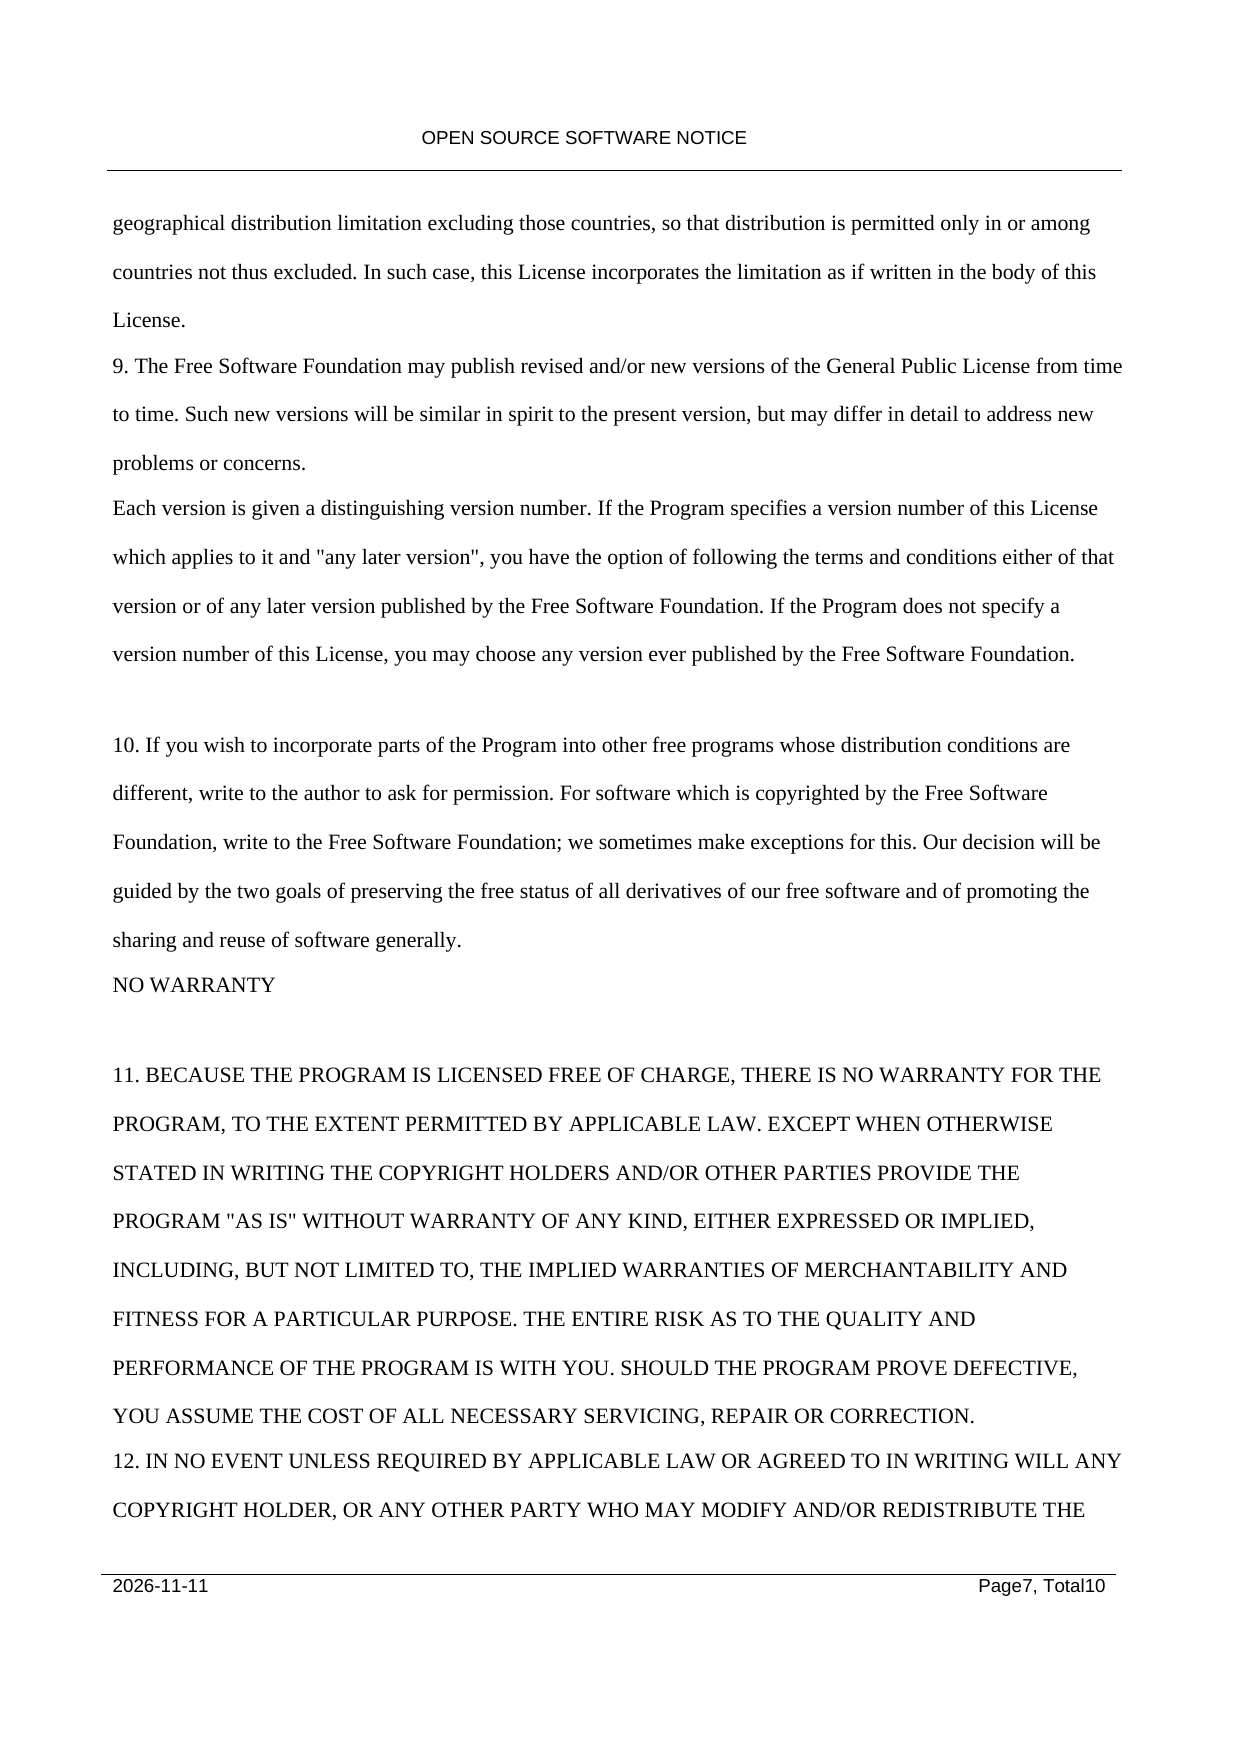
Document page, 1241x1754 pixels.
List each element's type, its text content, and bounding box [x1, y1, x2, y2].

text 9. The Free Software Foundation may publish revised and/or new versions of the General Public License from time to time. Such new versions will be similar in spirit to the present version, but may differ in detail to address new problems or concerns. [112, 349, 1128, 479]
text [112, 206, 1128, 336]
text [112, 1445, 1128, 1526]
text Each version is given a distinguishing version number. If the Program specifies a version number of this License which applies to it and "any later version", you have the option of following the terms and conditions either of that version or of any later version published by the Free Software Foundation. If the Program does not specify a version number of this License, you may choose any version ever published by the Free Software Foundation. [112, 492, 1128, 670]
text 11. BECAUSE THE PROGRAM IS LICENSED FREE OF CHARGE, THERE IS NO WARRANTY FOR THE PROGRAM, TO THE EXTENT PERMITTED BY APPLICABLE LAW. EXCEPT WHEN OTHERWISE STATED IN WRITING THE COPYRIGHT HOLDERS AND/OR OTHER PARTIES PROVIDE THE PROGRAM "AS IS" WITHOUT WARRANTY OF ANY KIND, EITHER EXPRESSED OR IMPLIED, INCLUDING, BUT NOT LIMITED TO, THE IMPLIED WARRANTIES OF MERCHANTABILITY AND FITNESS FOR A PARTICULAR PURPOSE. THE ENTIRE RISK AS TO THE QUALITY AND PERFORMANCE OF THE PROGRAM IS WITH YOU. SHOULD THE PROGRAM PROVE DEFECTIVE, YOU ASSUME THE COST OF ALL NECESSARY SERVICING, REPAIR OR CORRECTION. [112, 1058, 1128, 1432]
text NO WARRANTY [112, 968, 1128, 1001]
text 10. If you wish to incorporate parts of the Program into other free programs whose distribution conditions are different, write to the author to ask for permission. For software which is copyrighted by the Free Software Foundation, write to the Free Software Foundation; we sometimes make exceptions for this. Our decision will be guided by the two goals of preserving the free status of all derivatives of our free software and of promoting the sharing and reuse of software generally. [112, 728, 1128, 956]
